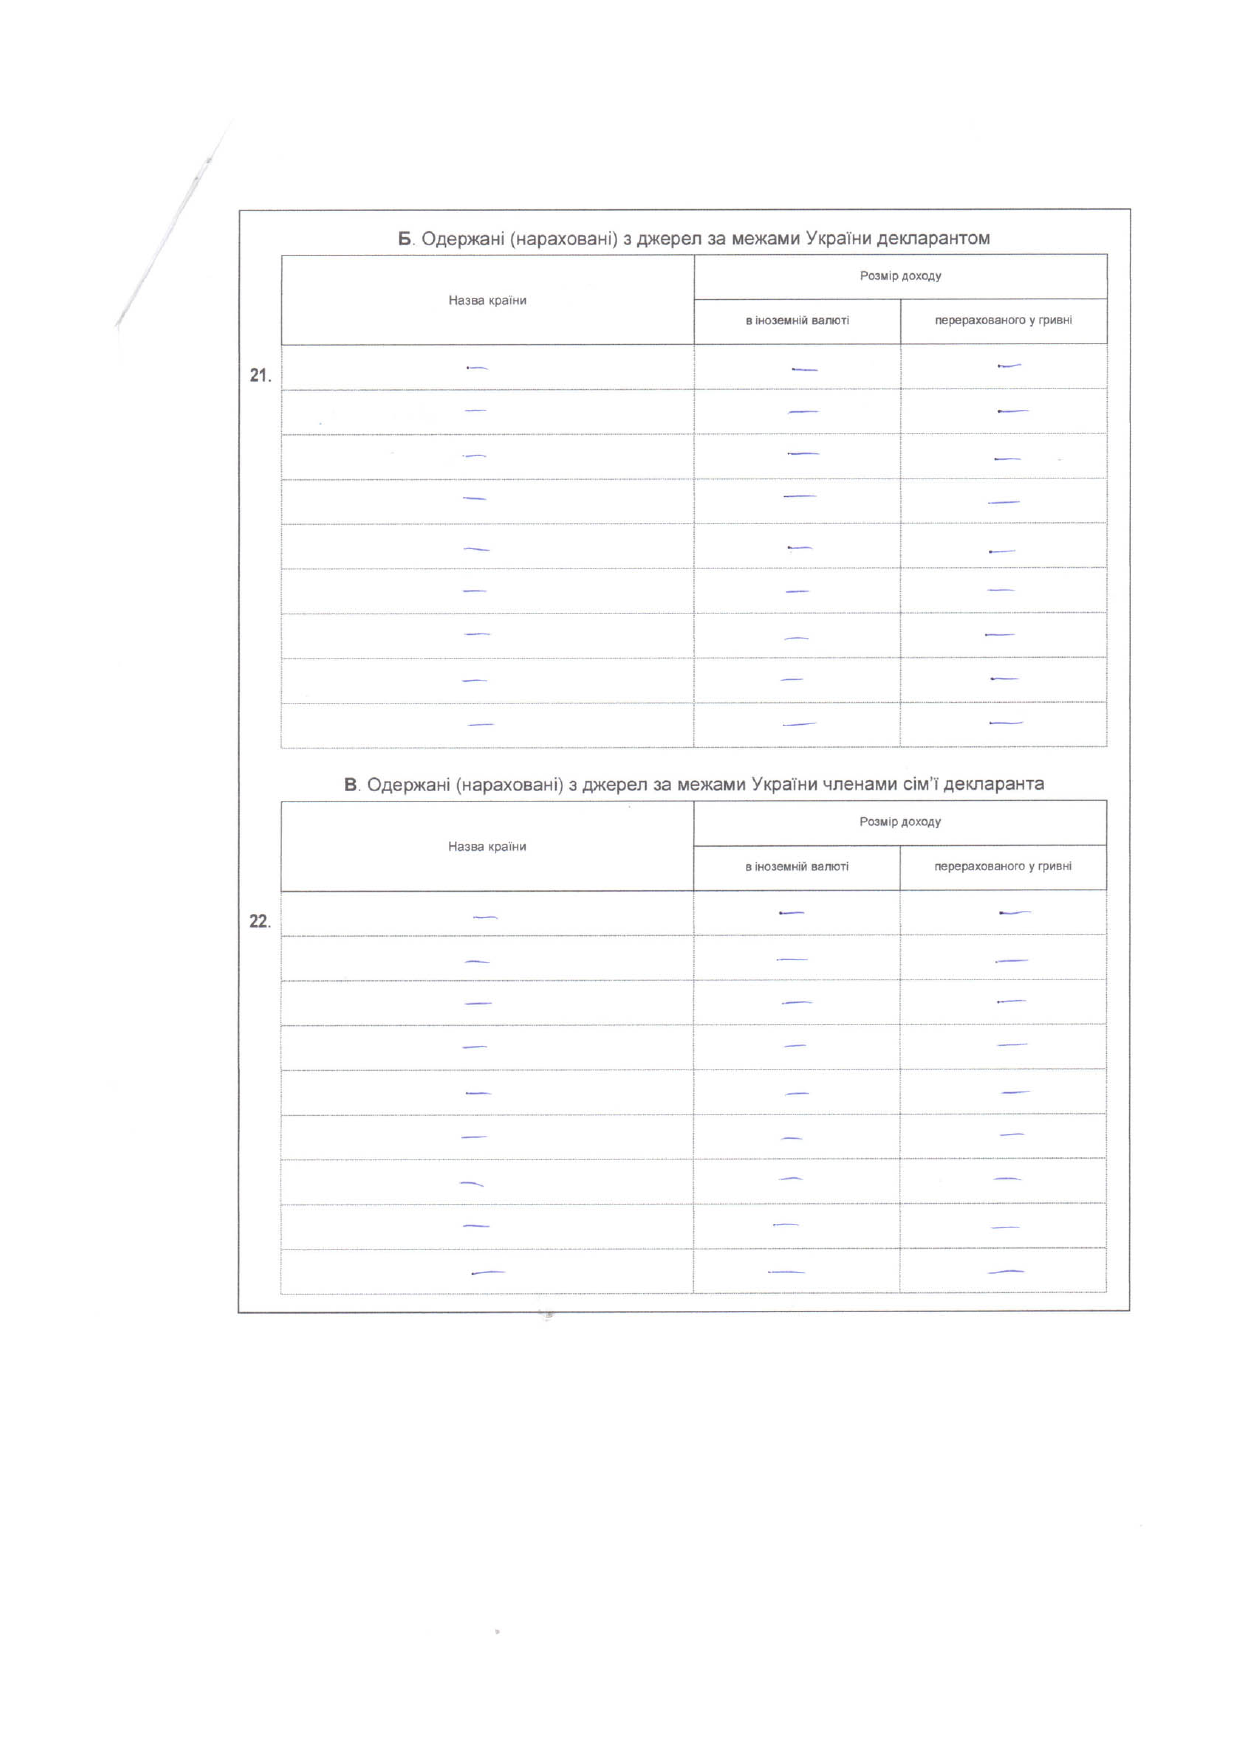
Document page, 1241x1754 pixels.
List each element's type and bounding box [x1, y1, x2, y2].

picture [88, 118, 1196, 1636]
